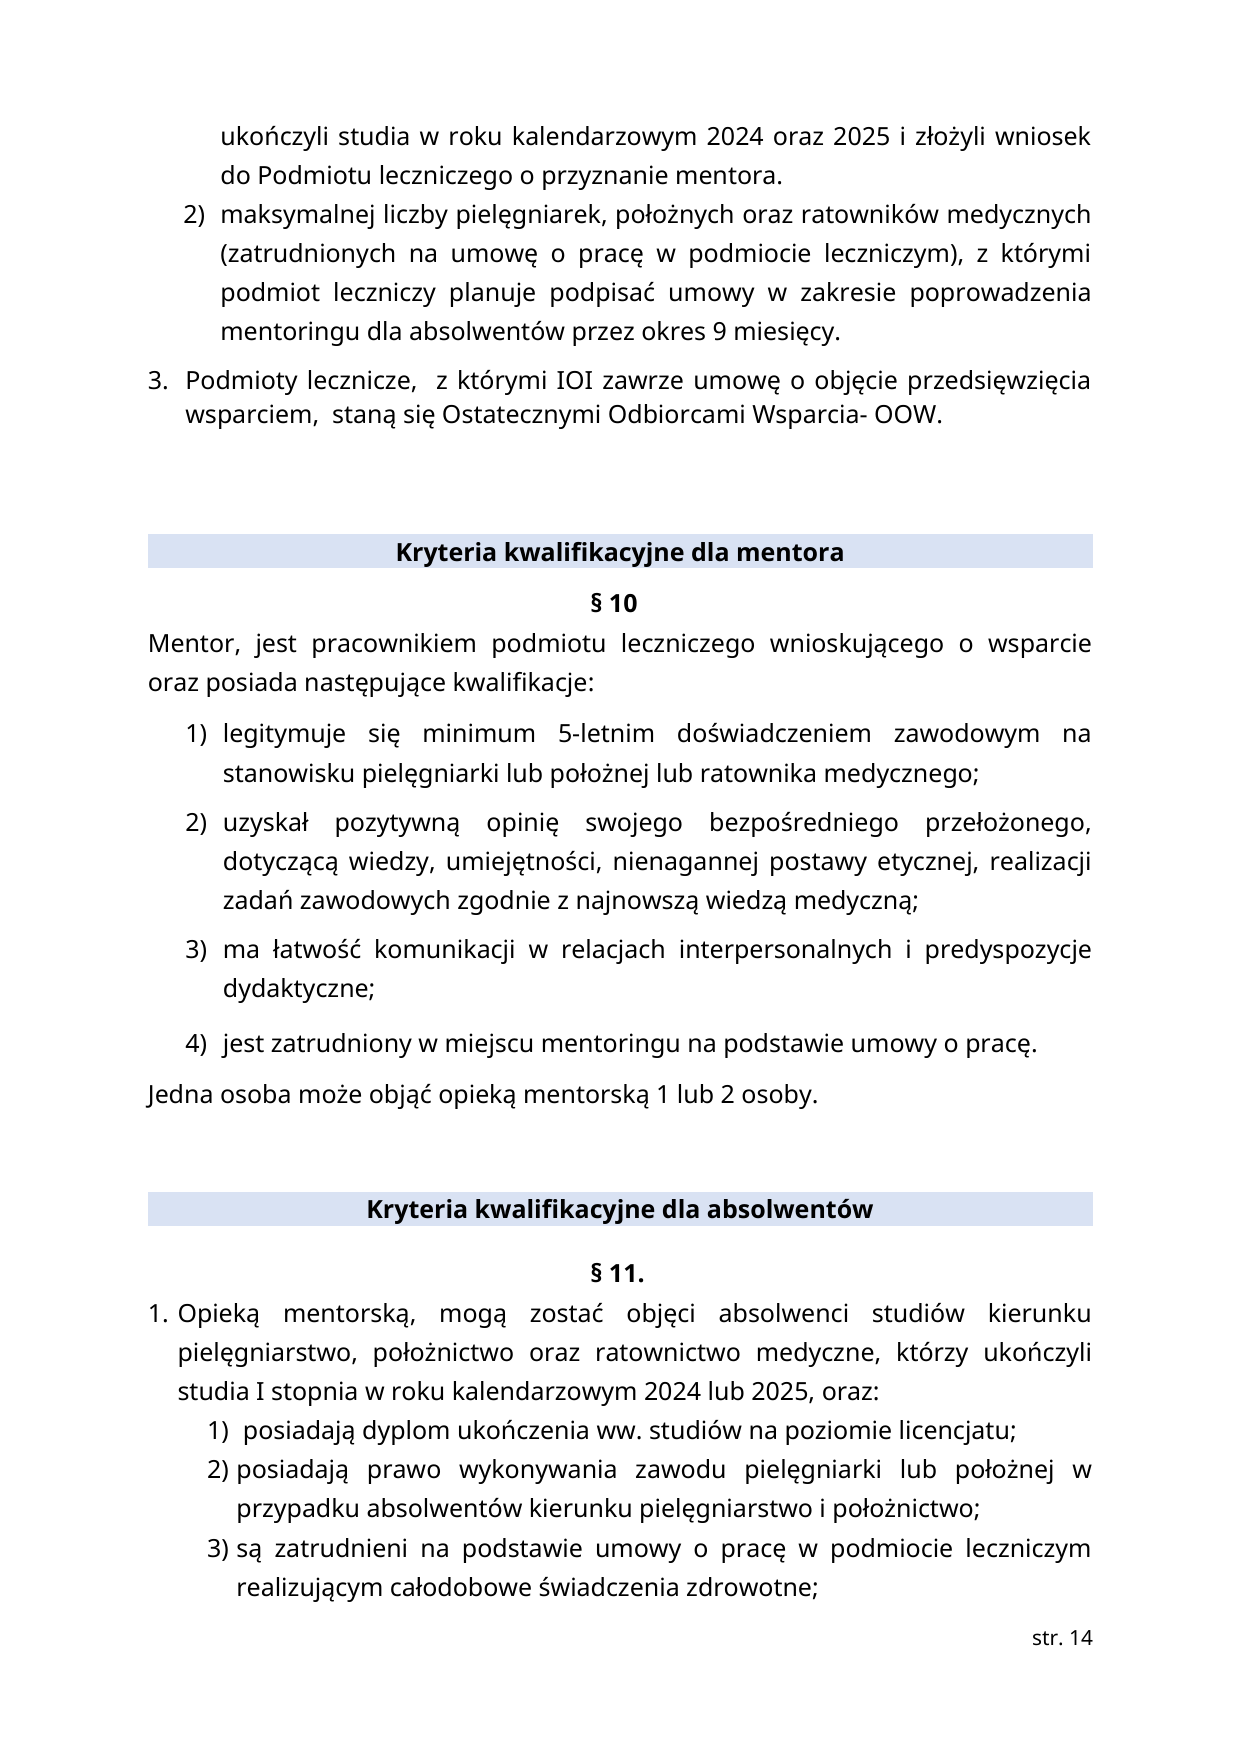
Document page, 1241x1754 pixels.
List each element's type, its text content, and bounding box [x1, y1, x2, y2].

text Kryteria kwalifikacyjne dla absolwentów [148, 1192, 1093, 1226]
text § 11. [590, 1256, 1093, 1290]
list są zatrudnieni na podstawie umowy o pracę w podmiocie leczniczym realizującym całodobowe świadczenia zdrowotne; [207, 1530, 1093, 1603]
list ma łatwość komunikacji w relacjach interpersonalnych i predyspozycje dydaktyczne; [185, 932, 1093, 1005]
text Kryteria kwalifikacyjne dla mentora [148, 534, 1093, 568]
list legitymuje się minimum 5-letnim doświadczeniem zawodowym na stanowisku pielęgniarki lub położnej lub ratownika medycznego; [185, 716, 1093, 789]
list jest zatrudniony w miejscu mentoringu na podstawie umowy o pracę. [185, 1026, 1093, 1060]
list posiadają prawo wykonywania zawodu pielęgniarki lub położnej w przypadku absolwentów kierunku pielęgniarstwo i położnictwo; [207, 1452, 1093, 1525]
text Jedna osoba może objąć opieką mentorską 1 lub 2 osoby. [148, 1077, 1093, 1111]
list maksymalnej liczby pielęgniarek, położnych oraz ratowników medycznych (zatrudnionych na umowę o pracę w podmiocie leczniczym), z którymi podmiot leczniczy planuje podpisać umowy w zakresie poprowadzenia mentoringu dla absolwentów przez okres 9 miesięcy. [183, 197, 1093, 348]
list uzyskał pozytywną opinię swojego bezpośredniego przełożonego, dotyczącą wiedzy, umiejętności, nienagannej postawy etycznej, realizacji zadań zawodowych zgodnie z najnowszą wiedzą medyczną; [185, 804, 1093, 917]
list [183, 118, 1093, 191]
text Mentor, jest pracownikiem podmiotu leczniczego wnioskującego o wsparcie oraz posiada następujące kwalifikacje: [148, 625, 1093, 698]
list posiadają dyplom ukończenia ww. studiów na poziomie licencjatu; [207, 1413, 1093, 1447]
list Podmioty lecznicze, z którymi IOI zawrze umowę o objęcie przedsięwzięcia wsparciem, staną się Ostatecznymi Odbiorcami Wsparcia- OOW. [148, 363, 1093, 431]
text § 10 [148, 586, 1093, 620]
list Opieką mentorską, mogą zostać objęci absolwenci studiów kierunku pielęgniarstwo, położnictwo oraz ratownictwo medyczne, którzy ukończyli studia I stopnia w roku kalendarzowym 2024 lub 2025, oraz: [148, 1295, 1093, 1408]
